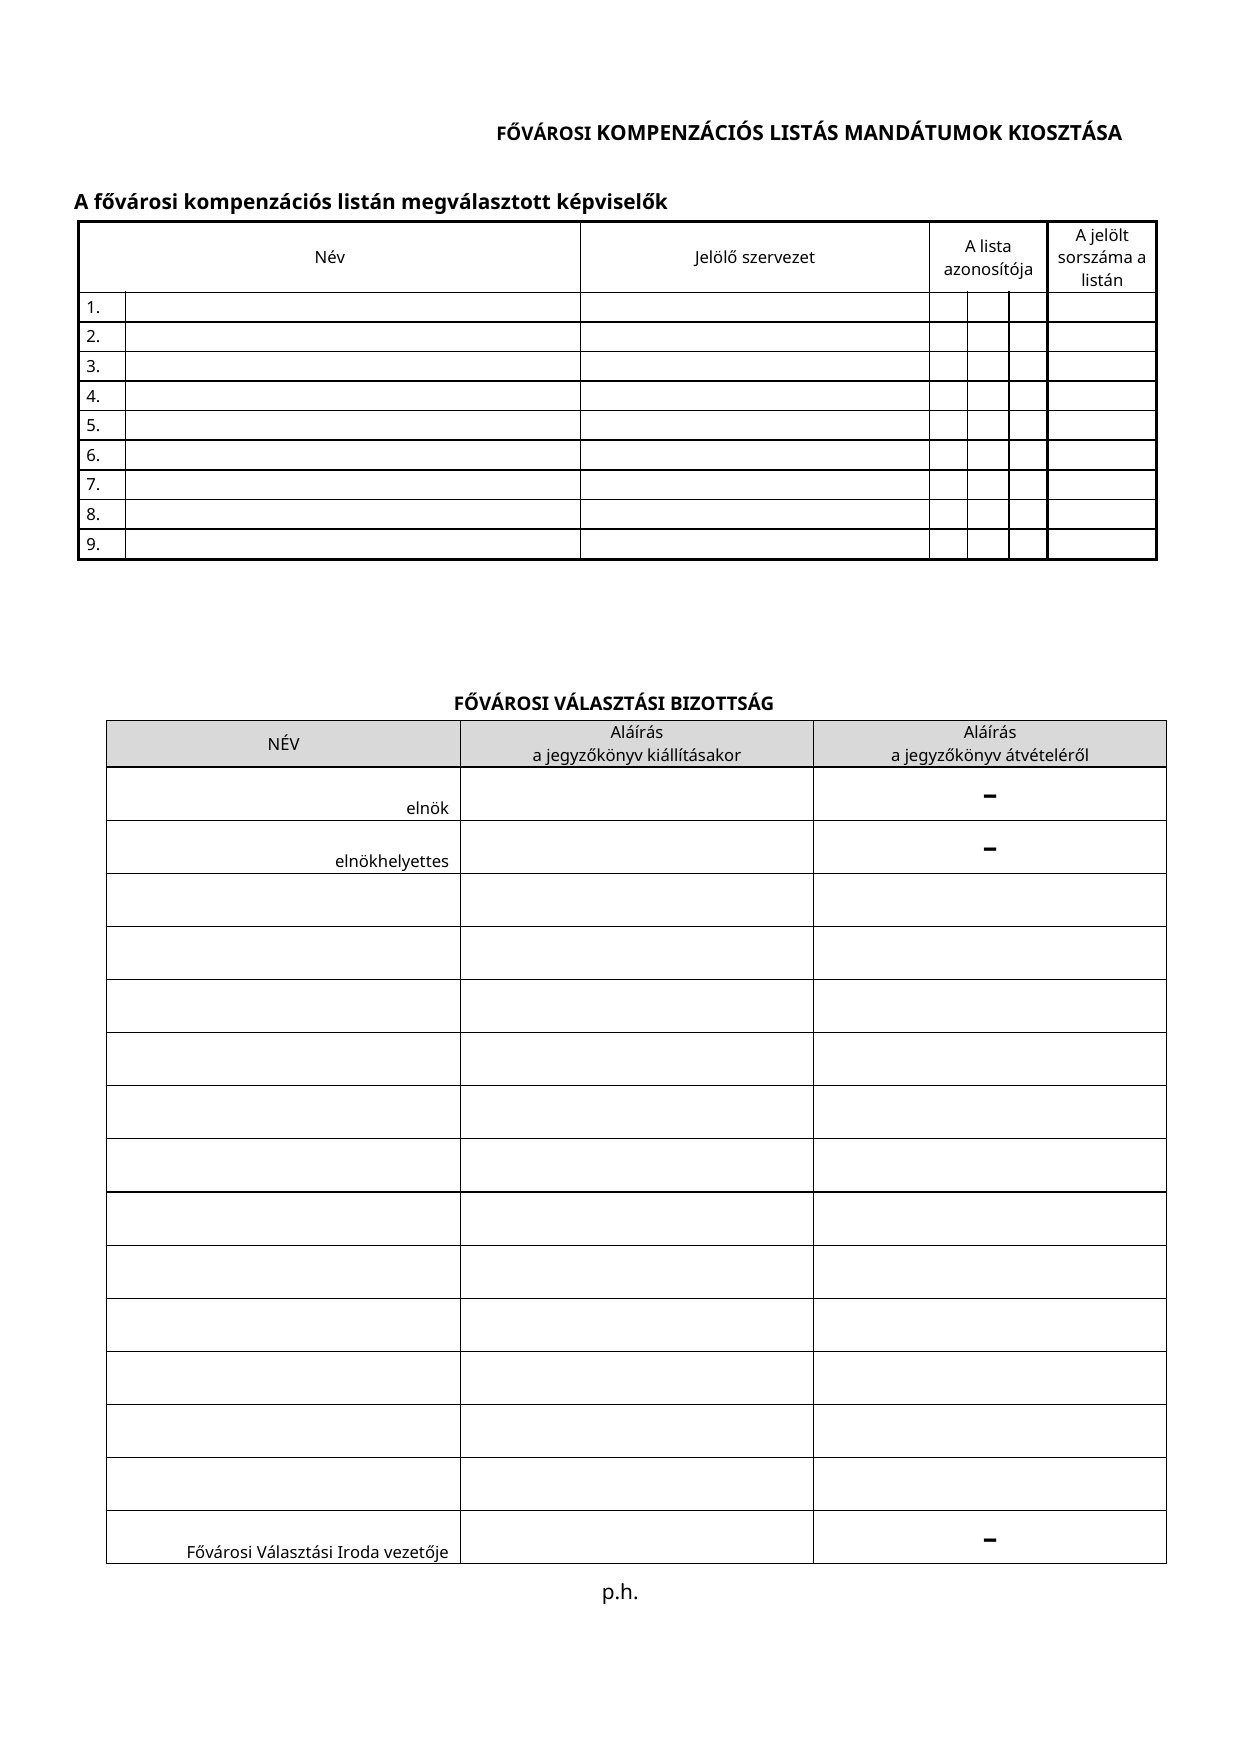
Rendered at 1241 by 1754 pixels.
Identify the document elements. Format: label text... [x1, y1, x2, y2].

table_cell [814, 1086, 1166, 1138]
table_cell [1049, 500, 1155, 528]
table_cell [968, 411, 1008, 439]
table_cell [461, 821, 813, 873]
table_cell [107, 1139, 460, 1191]
table_header NÉV [107, 721, 460, 766]
table_cell [80, 411, 125, 439]
table_cell [814, 1352, 1166, 1404]
table_cell [930, 293, 967, 321]
table_cell [968, 352, 1008, 380]
table_cell [80, 441, 125, 469]
table_cell [1010, 323, 1046, 351]
table_cell [581, 293, 929, 321]
table_header A jelölt sorszáma a listán [1049, 223, 1155, 291]
table_cell [581, 530, 929, 558]
table_cell [968, 293, 1008, 321]
table_cell [581, 500, 929, 528]
table_cell [126, 471, 580, 498]
table_cell [80, 530, 125, 558]
table_cell [1010, 471, 1046, 498]
table_cell [814, 874, 1166, 926]
table_cell [107, 1299, 460, 1351]
table_cell [1010, 411, 1046, 439]
table_cell [107, 1405, 460, 1457]
table_cell [461, 1352, 813, 1404]
table_cell [1010, 441, 1046, 469]
table_cell [814, 1405, 1166, 1457]
table_cell [107, 1086, 460, 1138]
table_cell [1049, 441, 1155, 469]
table_cell [80, 352, 125, 380]
table_cell [1049, 293, 1155, 321]
table_cell [1010, 293, 1046, 321]
table_cell [814, 1458, 1166, 1510]
table_cell [126, 382, 580, 410]
table_cell [968, 471, 1008, 498]
table_cell [1010, 352, 1046, 380]
table_header A lista azonosítója [930, 223, 1046, 291]
table_cell [968, 382, 1008, 410]
table_cell [126, 352, 580, 380]
table_cell [461, 980, 813, 1032]
table_cell [461, 874, 813, 926]
table_cell [461, 1458, 813, 1510]
table_cell [461, 1139, 813, 1191]
table_cell [461, 768, 813, 819]
table_cell [107, 874, 460, 926]
table_cell [930, 530, 967, 558]
table_cell [1049, 323, 1155, 351]
table_cell [126, 293, 580, 321]
table_cell [107, 1193, 460, 1244]
table_header FŐVÁROSI VÁLASZTÁSI BIZOTTSÁG [89, 633, 1139, 720]
table_cell [930, 323, 967, 351]
table_cell [930, 382, 967, 410]
table_cell [581, 382, 929, 410]
table_cell [1049, 530, 1155, 558]
text p.h. [118, 1577, 1122, 1605]
table_cell – [814, 768, 1166, 819]
table_cell [814, 927, 1166, 979]
table_cell [581, 411, 929, 439]
table_cell [968, 441, 1008, 469]
table_cell [1049, 382, 1155, 410]
table_cell – [814, 821, 1166, 873]
table_cell [126, 441, 580, 469]
table_cell [107, 980, 460, 1032]
table_cell Fővárosi Választási Iroda vezetője [107, 1511, 460, 1563]
table_cell [1049, 471, 1155, 498]
table_cell [581, 352, 929, 380]
table_cell [80, 323, 125, 351]
table_cell [461, 1033, 813, 1085]
table_cell [930, 352, 967, 380]
table_cell [930, 471, 967, 498]
table_cell elnökhelyettes [107, 821, 460, 873]
table_cell [461, 1511, 813, 1563]
table_cell [107, 1458, 460, 1510]
table_cell [107, 927, 460, 979]
table_cell [814, 1299, 1166, 1351]
table_cell [461, 1299, 813, 1351]
table_cell [1010, 382, 1046, 410]
table_cell [581, 441, 929, 469]
table_cell [814, 1246, 1166, 1298]
table_cell [1049, 411, 1155, 439]
table_cell [814, 1139, 1166, 1191]
table_cell [930, 441, 967, 469]
table_header Név [80, 223, 580, 291]
table_cell – [814, 1511, 1166, 1563]
table_cell [80, 293, 125, 321]
table_cell [1010, 530, 1046, 558]
table_cell [930, 500, 967, 528]
table_cell [126, 411, 580, 439]
table_cell [461, 927, 813, 979]
text fővárosi kompenzációs listás mandátumok kiosztásA [118, 118, 1122, 147]
table_cell [814, 1033, 1166, 1085]
table_cell [126, 500, 580, 528]
table_cell [930, 411, 967, 439]
table_header Aláírás a jegyzőkönyv kiállításakor [461, 721, 813, 766]
table_header Jelölő szervezet [581, 223, 929, 291]
table_cell [126, 323, 580, 351]
table_cell [968, 500, 1008, 528]
table_cell [461, 1405, 813, 1457]
table_cell [968, 530, 1008, 558]
table_cell [107, 1033, 460, 1085]
table_cell [1049, 352, 1155, 380]
table_cell [814, 1193, 1166, 1244]
table_cell elnök [107, 768, 460, 819]
table_cell [80, 500, 125, 528]
table_cell [461, 1086, 813, 1138]
table_cell [461, 1193, 813, 1244]
table_cell [107, 1246, 460, 1298]
table_cell [814, 980, 1166, 1032]
table_cell [80, 382, 125, 410]
table_cell [1010, 500, 1046, 528]
table_cell [126, 530, 580, 558]
table_cell [968, 323, 1008, 351]
table_cell [581, 471, 929, 498]
text A fővárosi kompenzációs listán megválasztott képviselők [74, 187, 1122, 216]
table_cell [581, 323, 929, 351]
table_cell [107, 1352, 460, 1404]
table_cell [461, 1246, 813, 1298]
table_cell [80, 471, 125, 498]
table_header Aláírás a jegyzőkönyv átvételéről [814, 721, 1166, 766]
